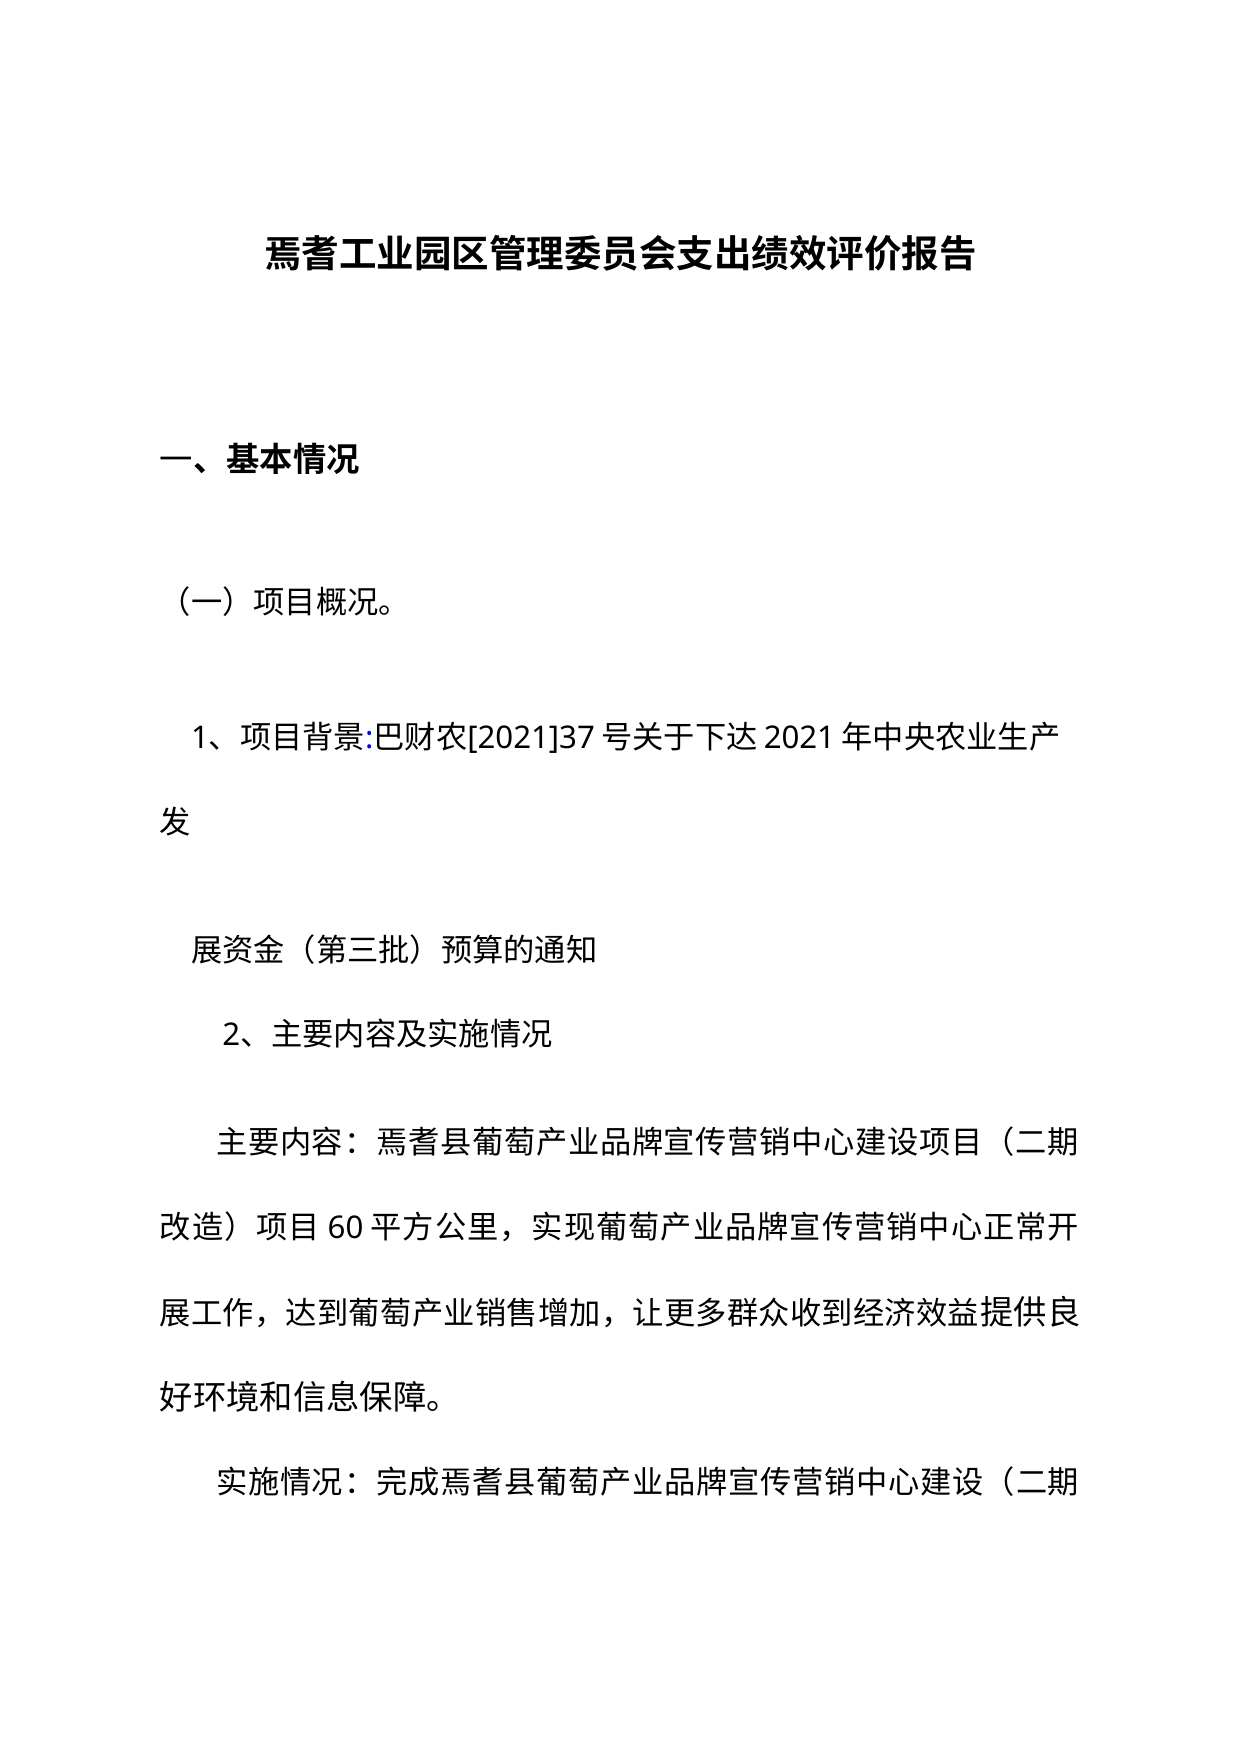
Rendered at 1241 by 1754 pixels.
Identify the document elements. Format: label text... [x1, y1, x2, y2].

text 2、主要内容及实施情况 [159, 990, 1081, 1075]
text 1、项目背景:巴财农[2021]37号关于下达2021年中央农业生产发 [159, 692, 1081, 862]
subtitle 一、基本情况 [159, 414, 1081, 499]
text 主要内容：焉耆县葡萄产业品牌宣传营销中心建设项目（二期改造）项目60平方公里，实现葡萄产业品牌宣传营销中心正常开展工作，达到葡萄产业销售增加，让更多群众收到经济效益提供良好环境和信息保障。 [159, 1097, 1081, 1437]
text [159, 1437, 1081, 1522]
text 展资金（第三批）预算的通知 [159, 905, 1081, 990]
subtitle （一）项目概况。 [159, 558, 1081, 643]
text 焉耆工业园区管理委员会支出绩效评价报告 [159, 209, 1081, 294]
